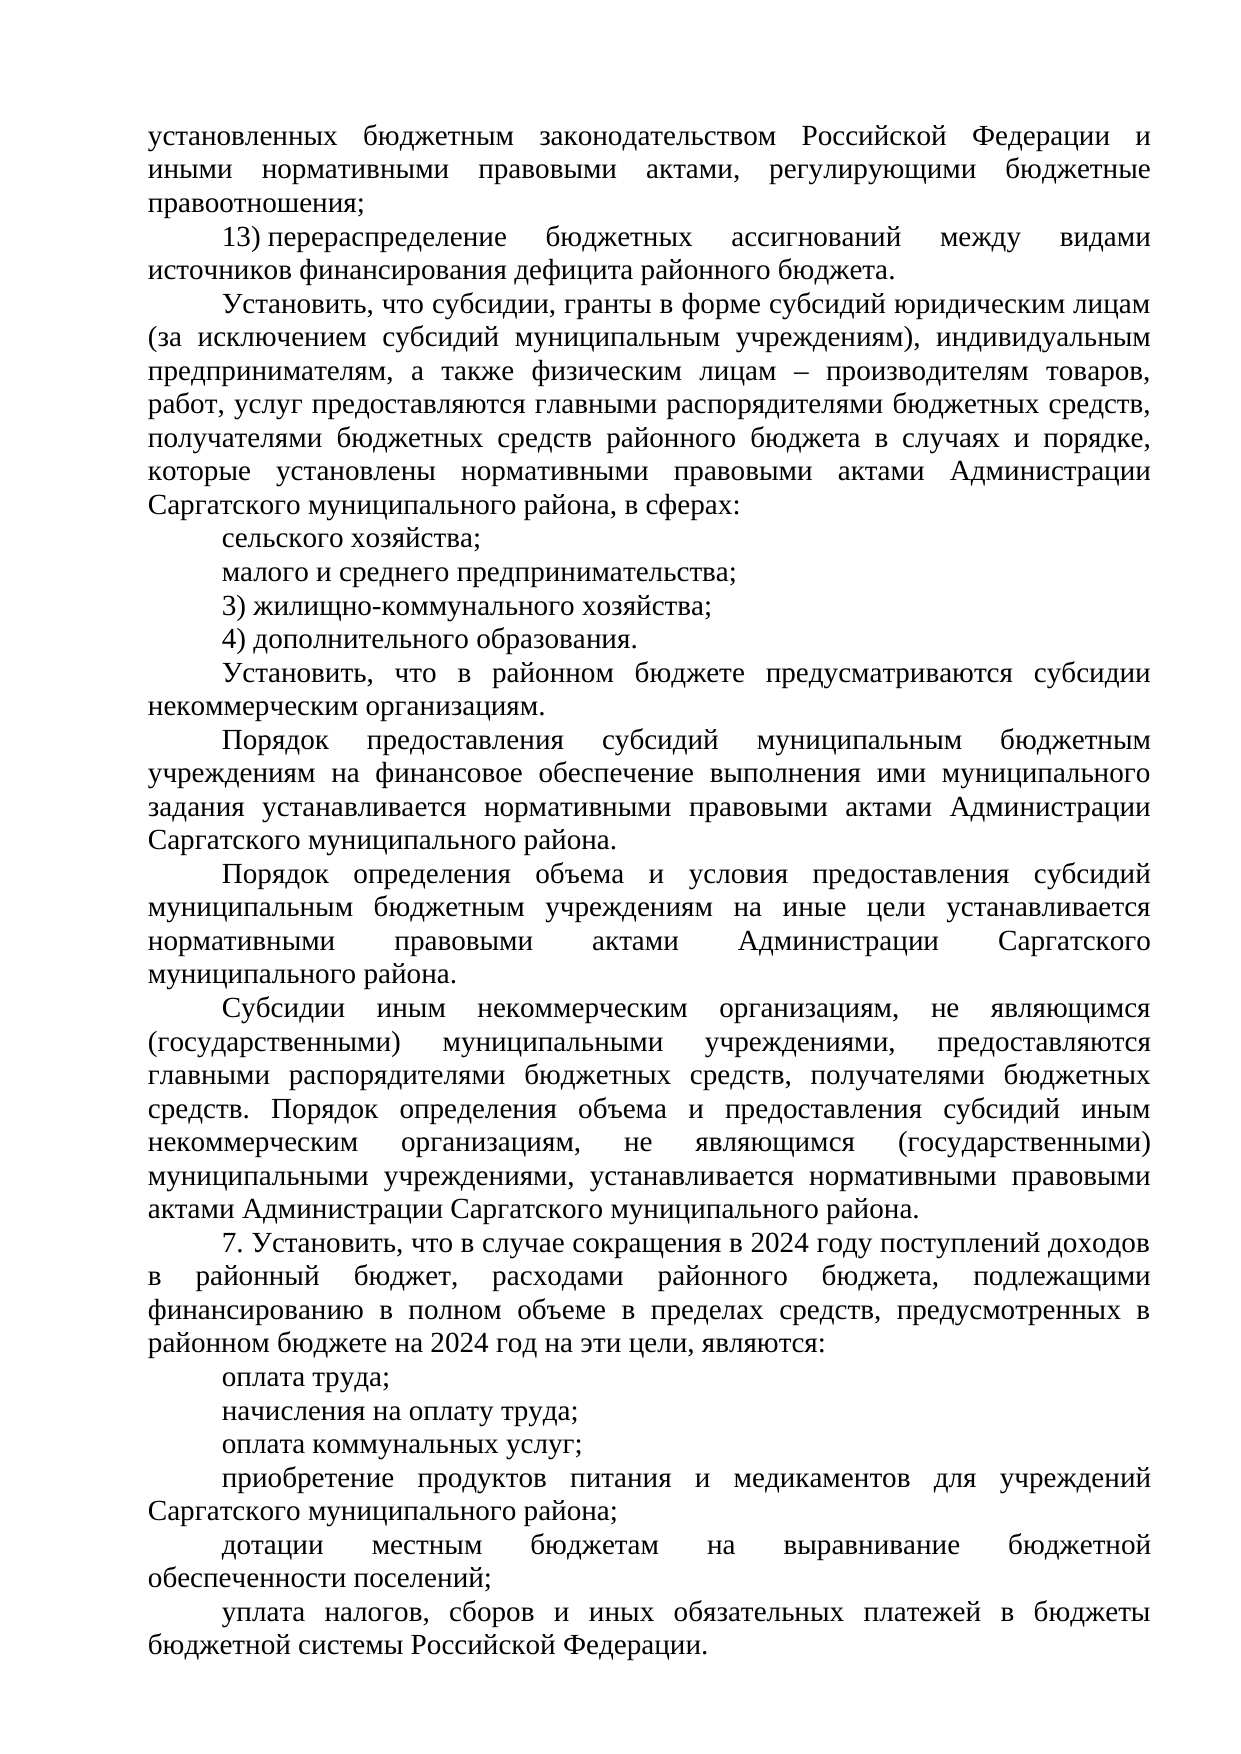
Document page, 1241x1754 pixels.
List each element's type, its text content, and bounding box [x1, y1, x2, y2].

text начисления на оплату труда; [148, 1393, 1152, 1426]
text оплата коммунальных услуг; [148, 1426, 1152, 1460]
text малого и среднего предпринимательства; [148, 554, 1152, 588]
text Порядок предоставления субсидий муниципальным бюджетным учреждениям на финансовое обеспечение выполнения ими муниципального задания устанавливается нормативными правовыми актами Администрации Саргатского муниципального района. [148, 722, 1152, 856]
text дотации местным бюджетам на выравнивание бюджетной обеспеченности поселений; [148, 1527, 1152, 1594]
text сельского хозяйства; [148, 521, 1152, 554]
text Установить, что субсидии, гранты в форме субсидий юридическим лицам (за исключением субсидий муниципальным учреждениям), индивидуальным предпринимателям, а также физическим лицам – производителям товаров, работ, услуг предоставляются главными распорядителями бюджетных средств, получателями бюджетных средств районного бюджета в случаях и порядке, которые установлены нормативными правовыми актами Администрации Саргатского муниципального района, в сферах: [148, 286, 1152, 521]
text уплата налогов, сборов и иных обязательных платежей в бюджеты бюджетной системы Российской Федерации. [148, 1594, 1152, 1661]
text Порядок определения объема и условия предоставления субсидий муниципальным бюджетным учреждениям на иные цели устанавливается нормативными правовыми актами Администрации Саргатского муниципального района. [148, 856, 1152, 990]
text 13) перераспределение бюджетных ассигнований между видами источников финансирования дефицита районного бюджета. [148, 219, 1152, 286]
text 4) дополнительного образования. [148, 621, 1152, 655]
text Субсидии иным некоммерческим организациям, не являющимся (государственными) муниципальными учреждениями, предоставляются главными распорядителями бюджетных средств, получателями бюджетных средств. Порядок определения объема и предоставления субсидий иным некоммерческим организациям, не являющимся (государственными) муниципальными учреждениями, устанавливается нормативными правовыми актами Администрации Саргатского муниципального района. [148, 990, 1152, 1225]
text 7. Установить, что в случае сокращения в 2024 году поступлений доходов в районный бюджет, расходами районного бюджета, подлежащими финансированию в полном объеме в пределах средств, предусмотренных в районном бюджете на 2024 год на эти цели, являются: [148, 1225, 1152, 1359]
text оплата труда; [148, 1359, 1152, 1393]
text 3) жилищно-коммунального хозяйства; [148, 588, 1152, 621]
text Установить, что в районном бюджете предусматриваются субсидии некоммерческим организациям. [148, 655, 1152, 722]
text приобретение продуктов питания и медикаментов для учреждений Саргатского муниципального района; [148, 1460, 1152, 1527]
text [148, 118, 1152, 219]
